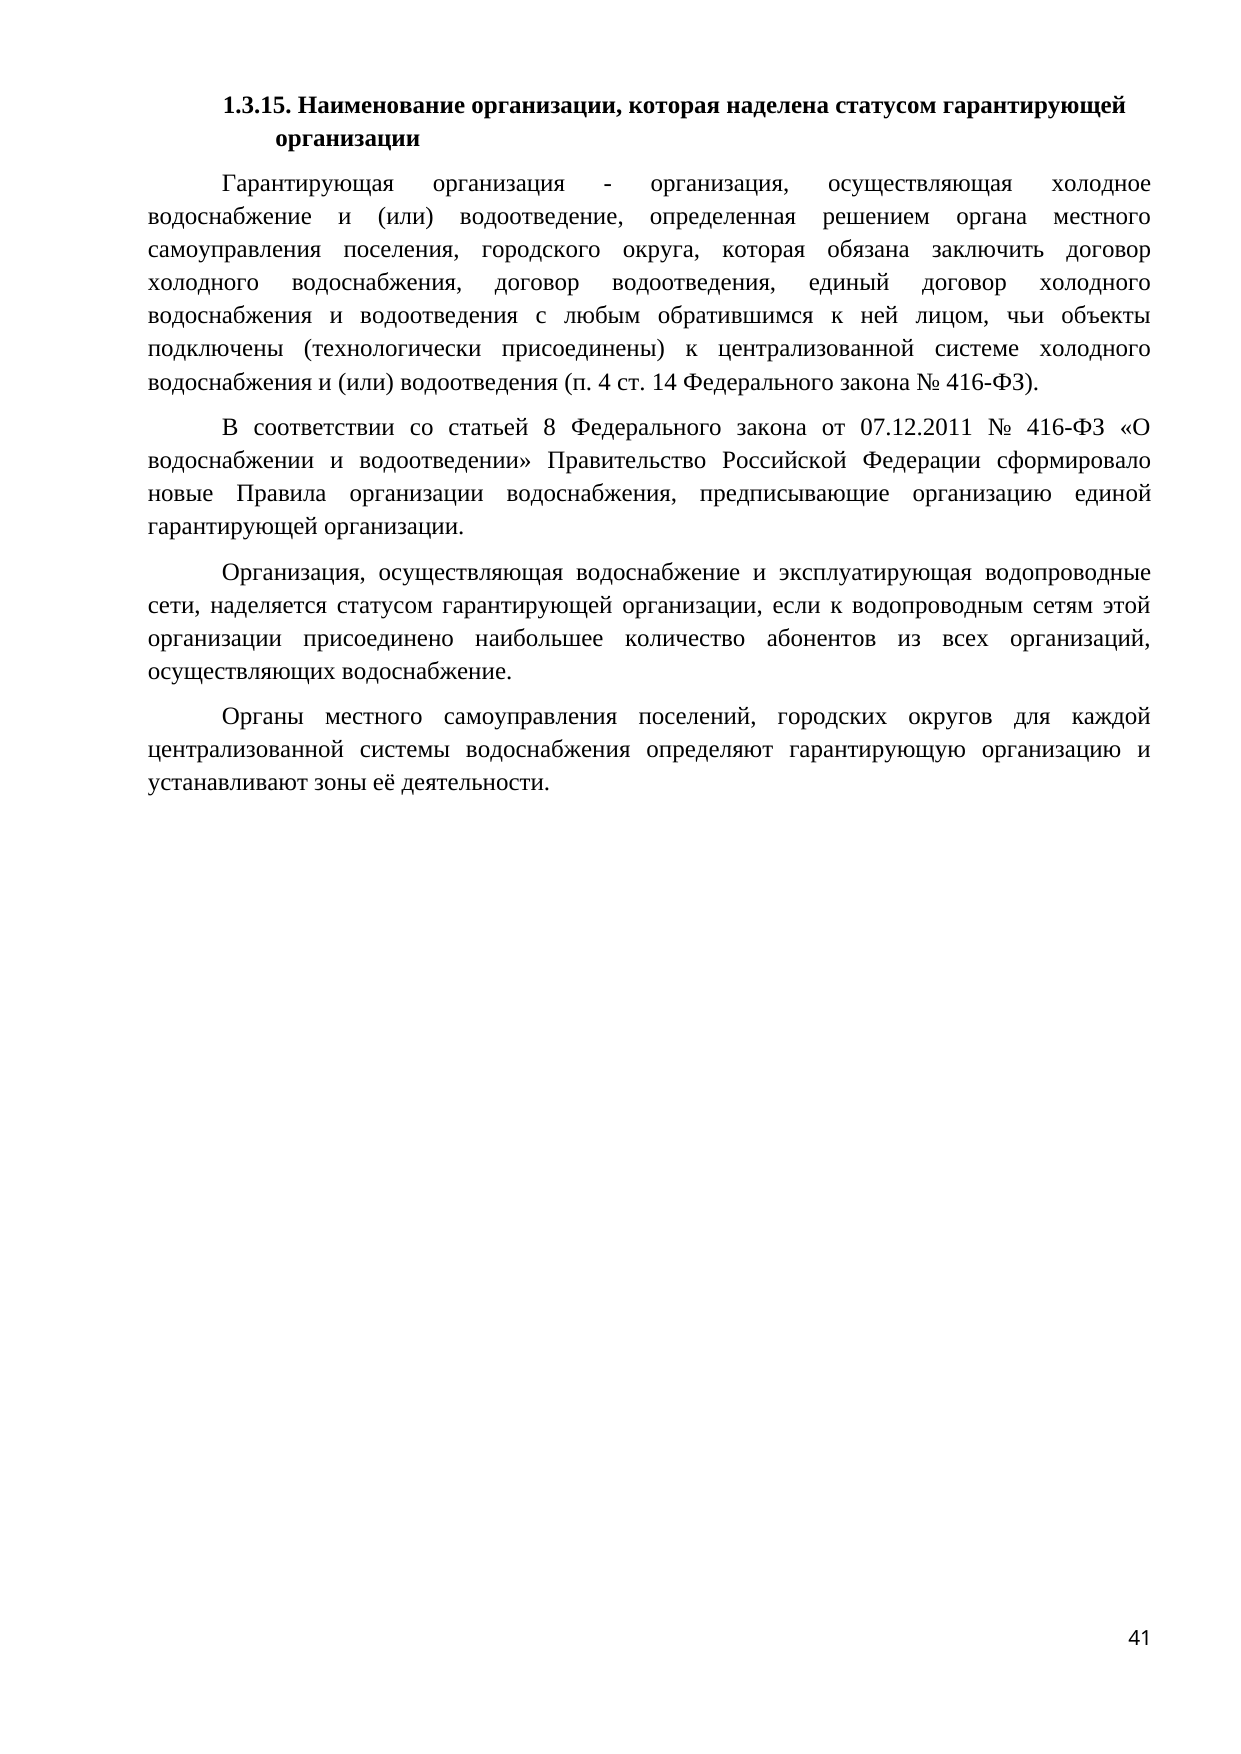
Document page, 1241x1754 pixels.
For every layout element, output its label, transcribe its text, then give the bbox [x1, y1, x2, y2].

text Гарантирующая организация - организация, осуществляющая холодное водоснабжение и (или) водоотведение, определенная решением органа местного самоуправления поселения, городского округа, которая обязана заключить договор холодного водоснабжения, договор водоотведения, единый договор холодного водоснабжения и водоотведения с любым обратившимся к ней лицом, чьи объекты подключены (технологически присоединены) к централизованной системе холодного водоснабжения и (или) водоотведения (п. 4 ст. 14 Федерального закона № 416-ФЗ). [148, 168, 1152, 395]
list 1.3.15. Наименование организации, которая наделена статусом гарантирующей организации [223, 90, 1152, 152]
text В соответствии со статьей 8 Федерального закона от 07.12.2011 № 416-ФЗ «О водоснабжении и водоотведении» Правительство Российской Федерации сформировало новые Правила организации водоснабжения, предписывающие организацию единой гарантирующей организации. [148, 412, 1152, 540]
text Организация, осуществляющая водоснабжение и эксплуатирующая водопроводные сети, наделяется статусом гарантирующей организации, если к водопроводным сетям этой организации присоединено наибольшее количество абонентов из всех организаций, осуществляющих водоснабжение. [148, 557, 1152, 684]
text Органы местного самоуправления поселений, городских округов для каждой централизованной системы водоснабжения определяют гарантирующую организацию и устанавливают зоны её деятельности. [148, 701, 1152, 796]
